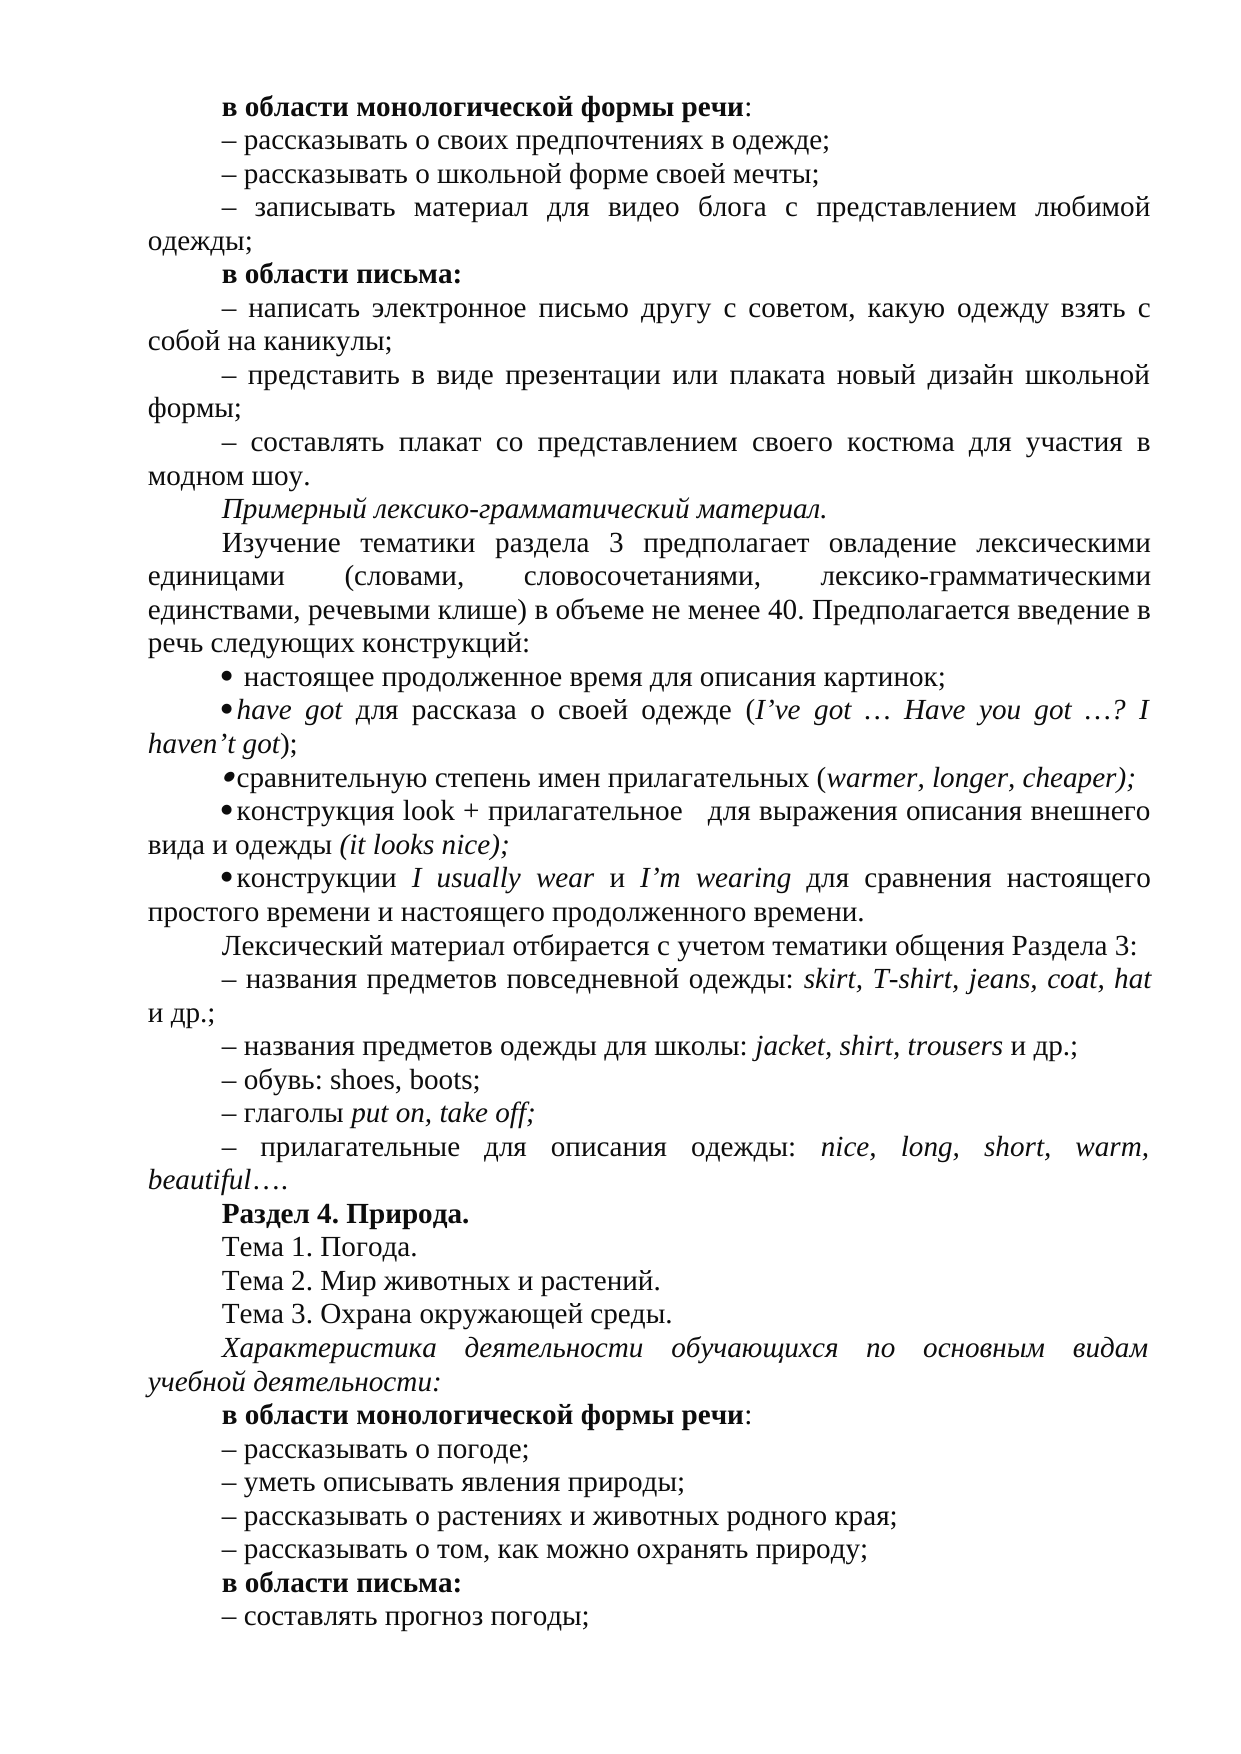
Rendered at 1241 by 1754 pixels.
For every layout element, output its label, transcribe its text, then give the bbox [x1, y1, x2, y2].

text в области письма: [148, 1565, 1152, 1598]
text – названия предметов повседневной одежды: skirt, T-shirt, jeans, coat, hat и др.; [148, 961, 1152, 1028]
text – составлять плакат со представлением своего костюма для участия в модном шоу. [148, 424, 1152, 491]
text в области монологической формы речи: [148, 89, 1152, 122]
text Тема 1. Погода. [148, 1229, 1152, 1263]
list конструкции I usually wear и I’m wearing для сравнения настоящего простого времени и настоящего продолженного времени. [148, 861, 1152, 928]
list сравнительную степень имен прилагательных (warmer, longer, cheaper); [148, 760, 1152, 793]
text – уметь описывать явления природы; [148, 1464, 1152, 1498]
text Тема 3. Охрана окружающей среды. [148, 1297, 1152, 1330]
text – составлять прогноз погоды; [148, 1598, 1152, 1632]
text Характеристика деятельности обучающихся по основным видам учебной деятельности: [148, 1330, 1152, 1397]
text – рассказывать о погоде; [148, 1431, 1152, 1464]
text – глаголы put on, take off; [148, 1095, 1152, 1129]
list настоящее продолженное время для описания картинок; [148, 659, 1152, 692]
text – обувь: shoes, boots; [148, 1062, 1152, 1095]
text – рассказывать о своих предпочтениях в одежде; [148, 122, 1152, 156]
list have got для рассказа о своей одежде (I’ve got … Have you got …? I haven’t got); [148, 692, 1152, 760]
text Раздел 4. Природа. [148, 1196, 1152, 1229]
text – прилагательные для описания одежды: nice, long, short, warm, beautiful…. [148, 1129, 1152, 1196]
text Примерный лексико-грамматический материал. [148, 491, 1152, 525]
text – рассказывать о том, как можно охранять природу; [148, 1531, 1152, 1565]
text – представить в виде презентации или плаката новый дизайн школьной формы; [148, 357, 1152, 424]
text Изучение тематики раздела 3 предполагает овладение лексическими единицами (словами, словосочетаниями, лексико-грамматическими единствами, речевыми клише) в объеме не менее 40. Предполагается введение в речь следующих конструкций: [148, 525, 1152, 659]
text – записывать материал для видео блога с представлением любимой одежды; [148, 189, 1152, 256]
text в области монологической формы речи: [148, 1397, 1152, 1431]
text – написать электронное письмо другу с советом, какую одежду взять с собой на каникулы; [148, 290, 1152, 357]
text – рассказывать о растениях и животных родного края; [148, 1498, 1152, 1531]
text – названия предметов одежды для школы: jacket, shirt, trousers и др.; [148, 1028, 1152, 1062]
text в области письма: [148, 256, 1152, 290]
text – рассказывать о школьной форме своей мечты; [148, 156, 1152, 189]
text Лексический материал отбирается с учетом тематики общения Раздела 3: [148, 928, 1152, 961]
text Тема 2. Мир животных и растений. [148, 1263, 1152, 1297]
list конструкция look + прилагательное для выражения описания внешнего вида и одежды (it looks nice); [148, 793, 1152, 861]
